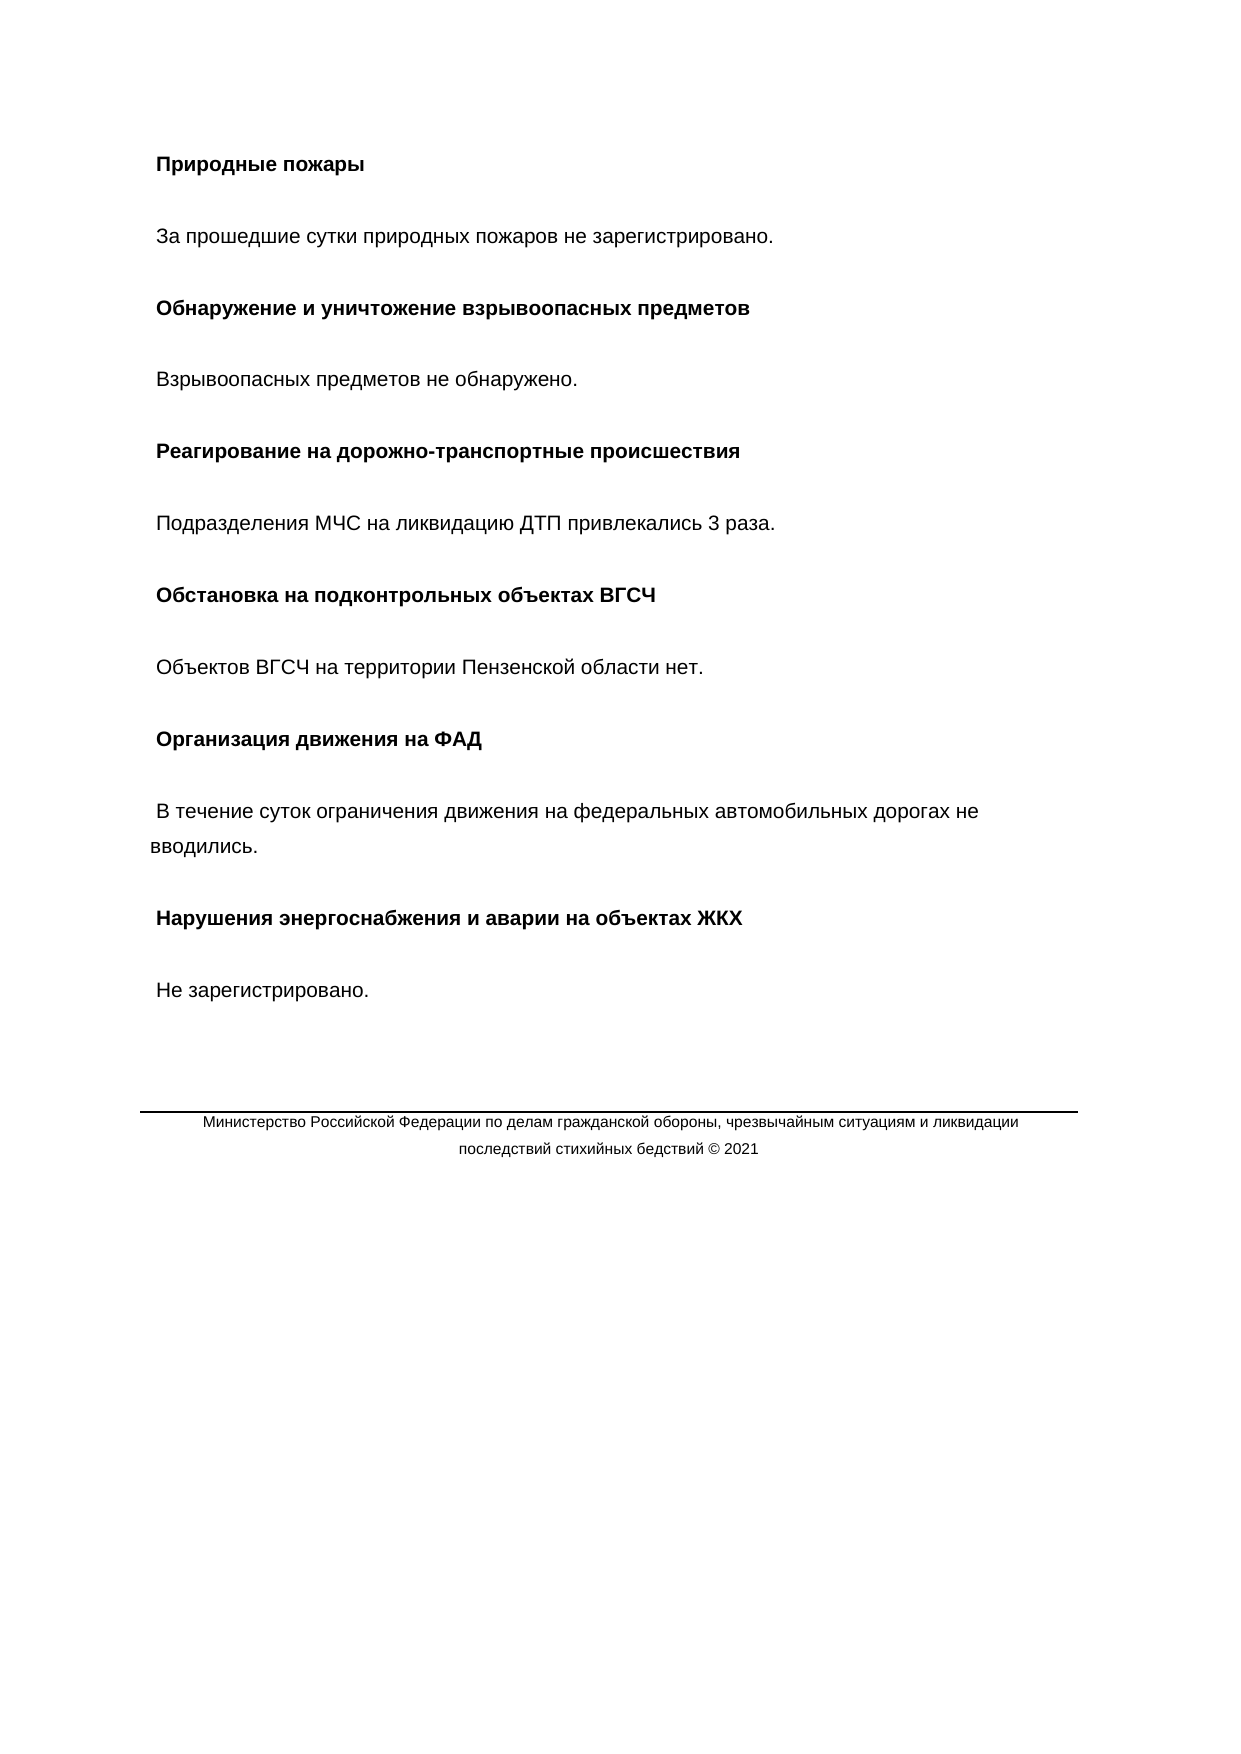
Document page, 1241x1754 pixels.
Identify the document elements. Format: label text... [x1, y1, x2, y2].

table_cell Министерство Российской Федерации по делам гражданской обороны, чрезвычайным ситуациям и ликвидации последствий стихийных бедствий © 2021 [140, 1113, 1078, 1195]
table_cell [140, 150, 1078, 1111]
